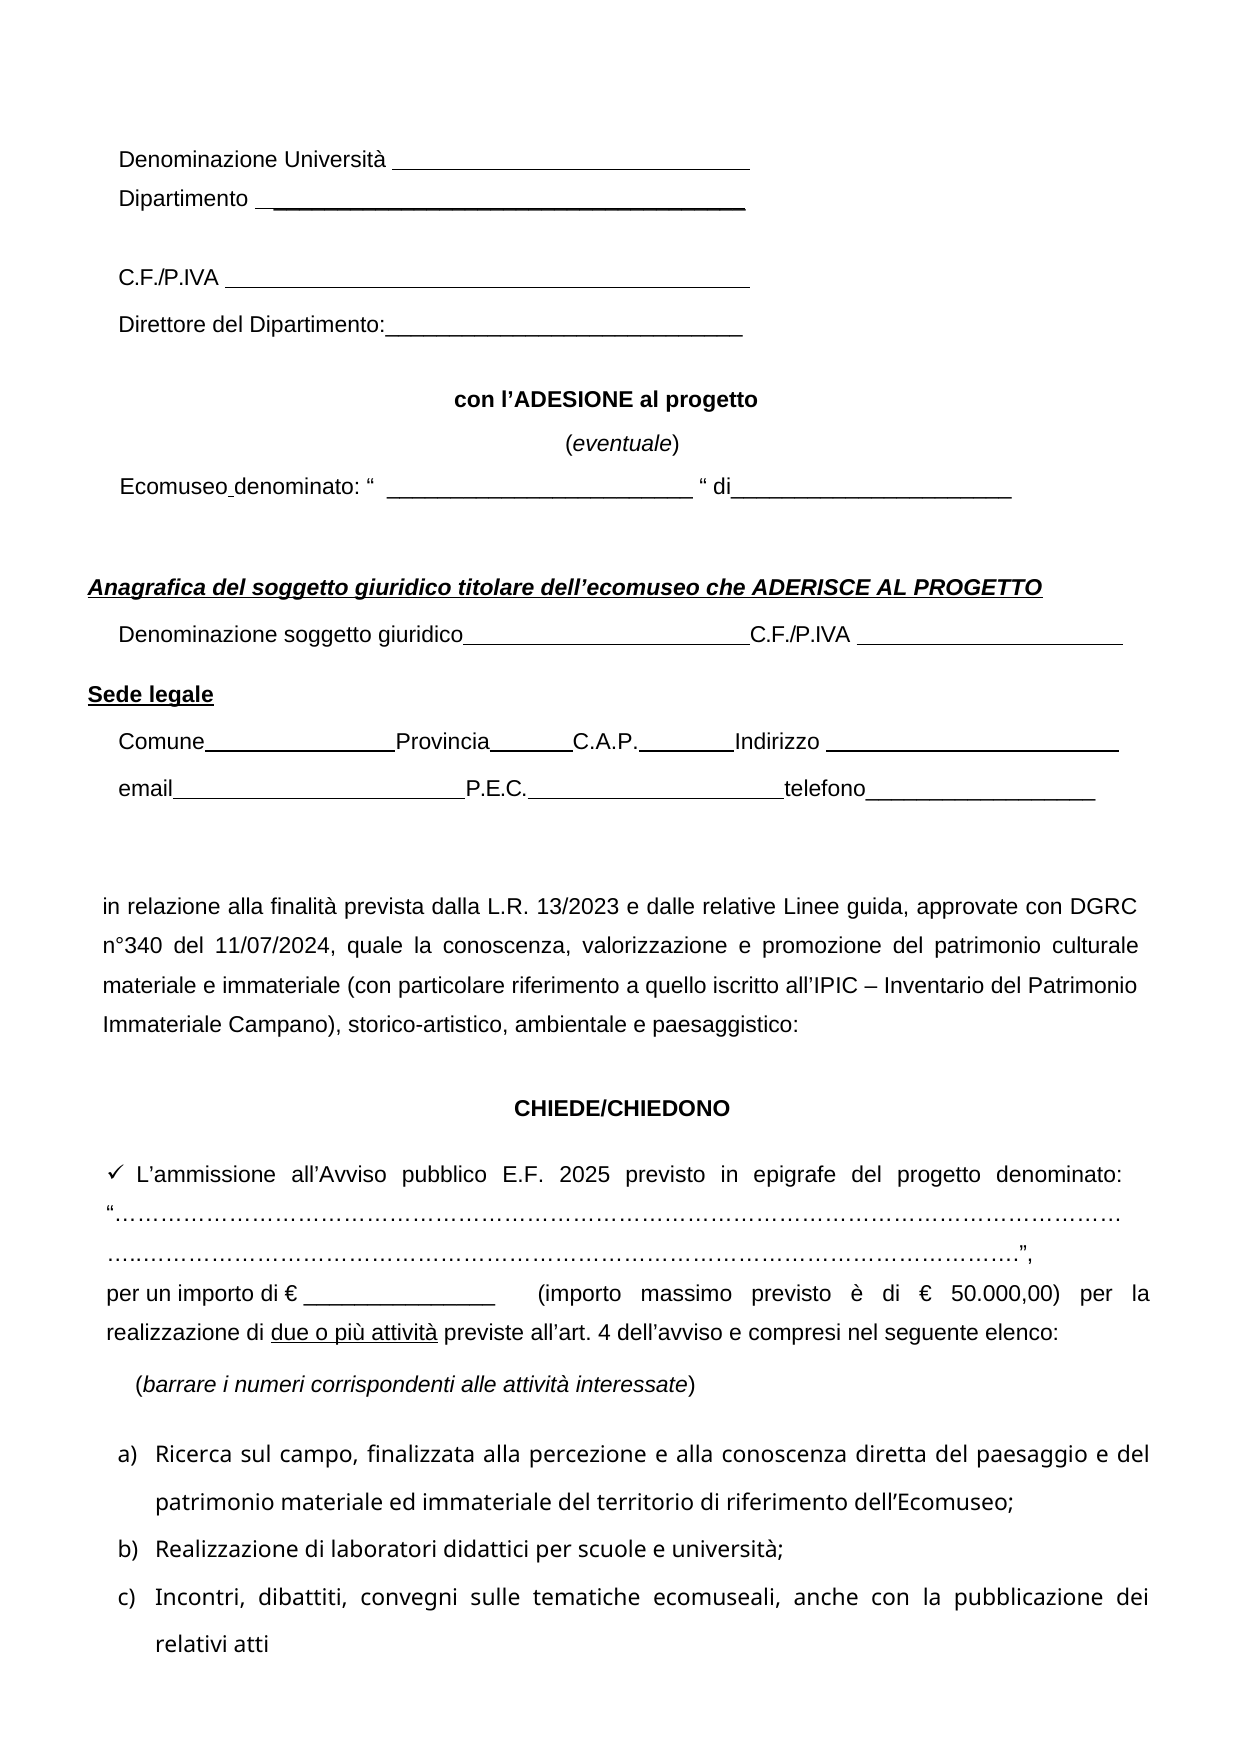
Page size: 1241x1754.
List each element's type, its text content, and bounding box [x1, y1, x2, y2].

text in relazione alla finalità prevista dalla L.R. 13/2023 e dalle relative Linee guida, approvate con DGRC n°340 del 11/07/2024, quale la conoscenza, valorizzazione e promozione del patrimonio culturale materiale e immateriale (con particolare riferimento a quello iscritto all’IPIC – Inventario del Patrimonio Immateriale Campano), storico-artistico, ambientale e paesaggistico: [102, 893, 1139, 1038]
text Denominazione soggetto giuridico C.F./P.IVA [118, 621, 1151, 647]
subtitle CHIEDE/CHIEDONO [119, 1095, 1125, 1121]
text (barrare i numeri corrispondenti alle attività interessate) [135, 1371, 1151, 1398]
list Incontri, dibattiti, convegni sulle tematiche ecomuseali, anche con la pubblicazione dei relativi atti [117, 1581, 1151, 1659]
subtitle con l’ADESIONE al progetto [87, 386, 1125, 412]
text Denominazione Università [118, 146, 1151, 172]
text email P.E.C. telefono__________________ [118, 775, 1151, 801]
text Sede legale [87, 681, 1151, 707]
text Direttore del Dipartimento:____________________________ [118, 311, 1151, 338]
subtitle Ecomuseo denominato: “ ________________________ “ di______________________ [119, 473, 1125, 499]
list L’ammissione all’Avviso pubblico E.F. 2025 previsto in epigrafe del progetto denominato: “………………………………………………………………………………………………………………………..…………………………………………………………………………………………………….”, [106, 1161, 1123, 1266]
text Dipartimento _____________________________________ [118, 185, 1151, 212]
list Realizzazione di laboratori didattici per scuole e università; [117, 1533, 1151, 1564]
subtitle Anagrafica del soggetto giuridico titolare dell’ecomuseo che ADERISCE AL PROGETTO [87, 574, 1151, 600]
text Comune Provincia C.A.P. Indirizzo [118, 728, 1151, 754]
text C.F./P.IVA [118, 264, 1151, 291]
list Ricerca sul campo, finalizzata alla percezione e alla conoscenza diretta del paesaggio e del patrimonio materiale ed immateriale del territorio di riferimento dell’Ecomuseo; [117, 1438, 1151, 1517]
text per un importo di € _______________ (importo massimo previsto è di € 50.000,00) per la realizzazione di due o più attività previste all’art. 4 dell’avviso e compresi nel seguente elenco: [106, 1280, 1151, 1346]
subtitle (eventuale) [119, 429, 1125, 456]
